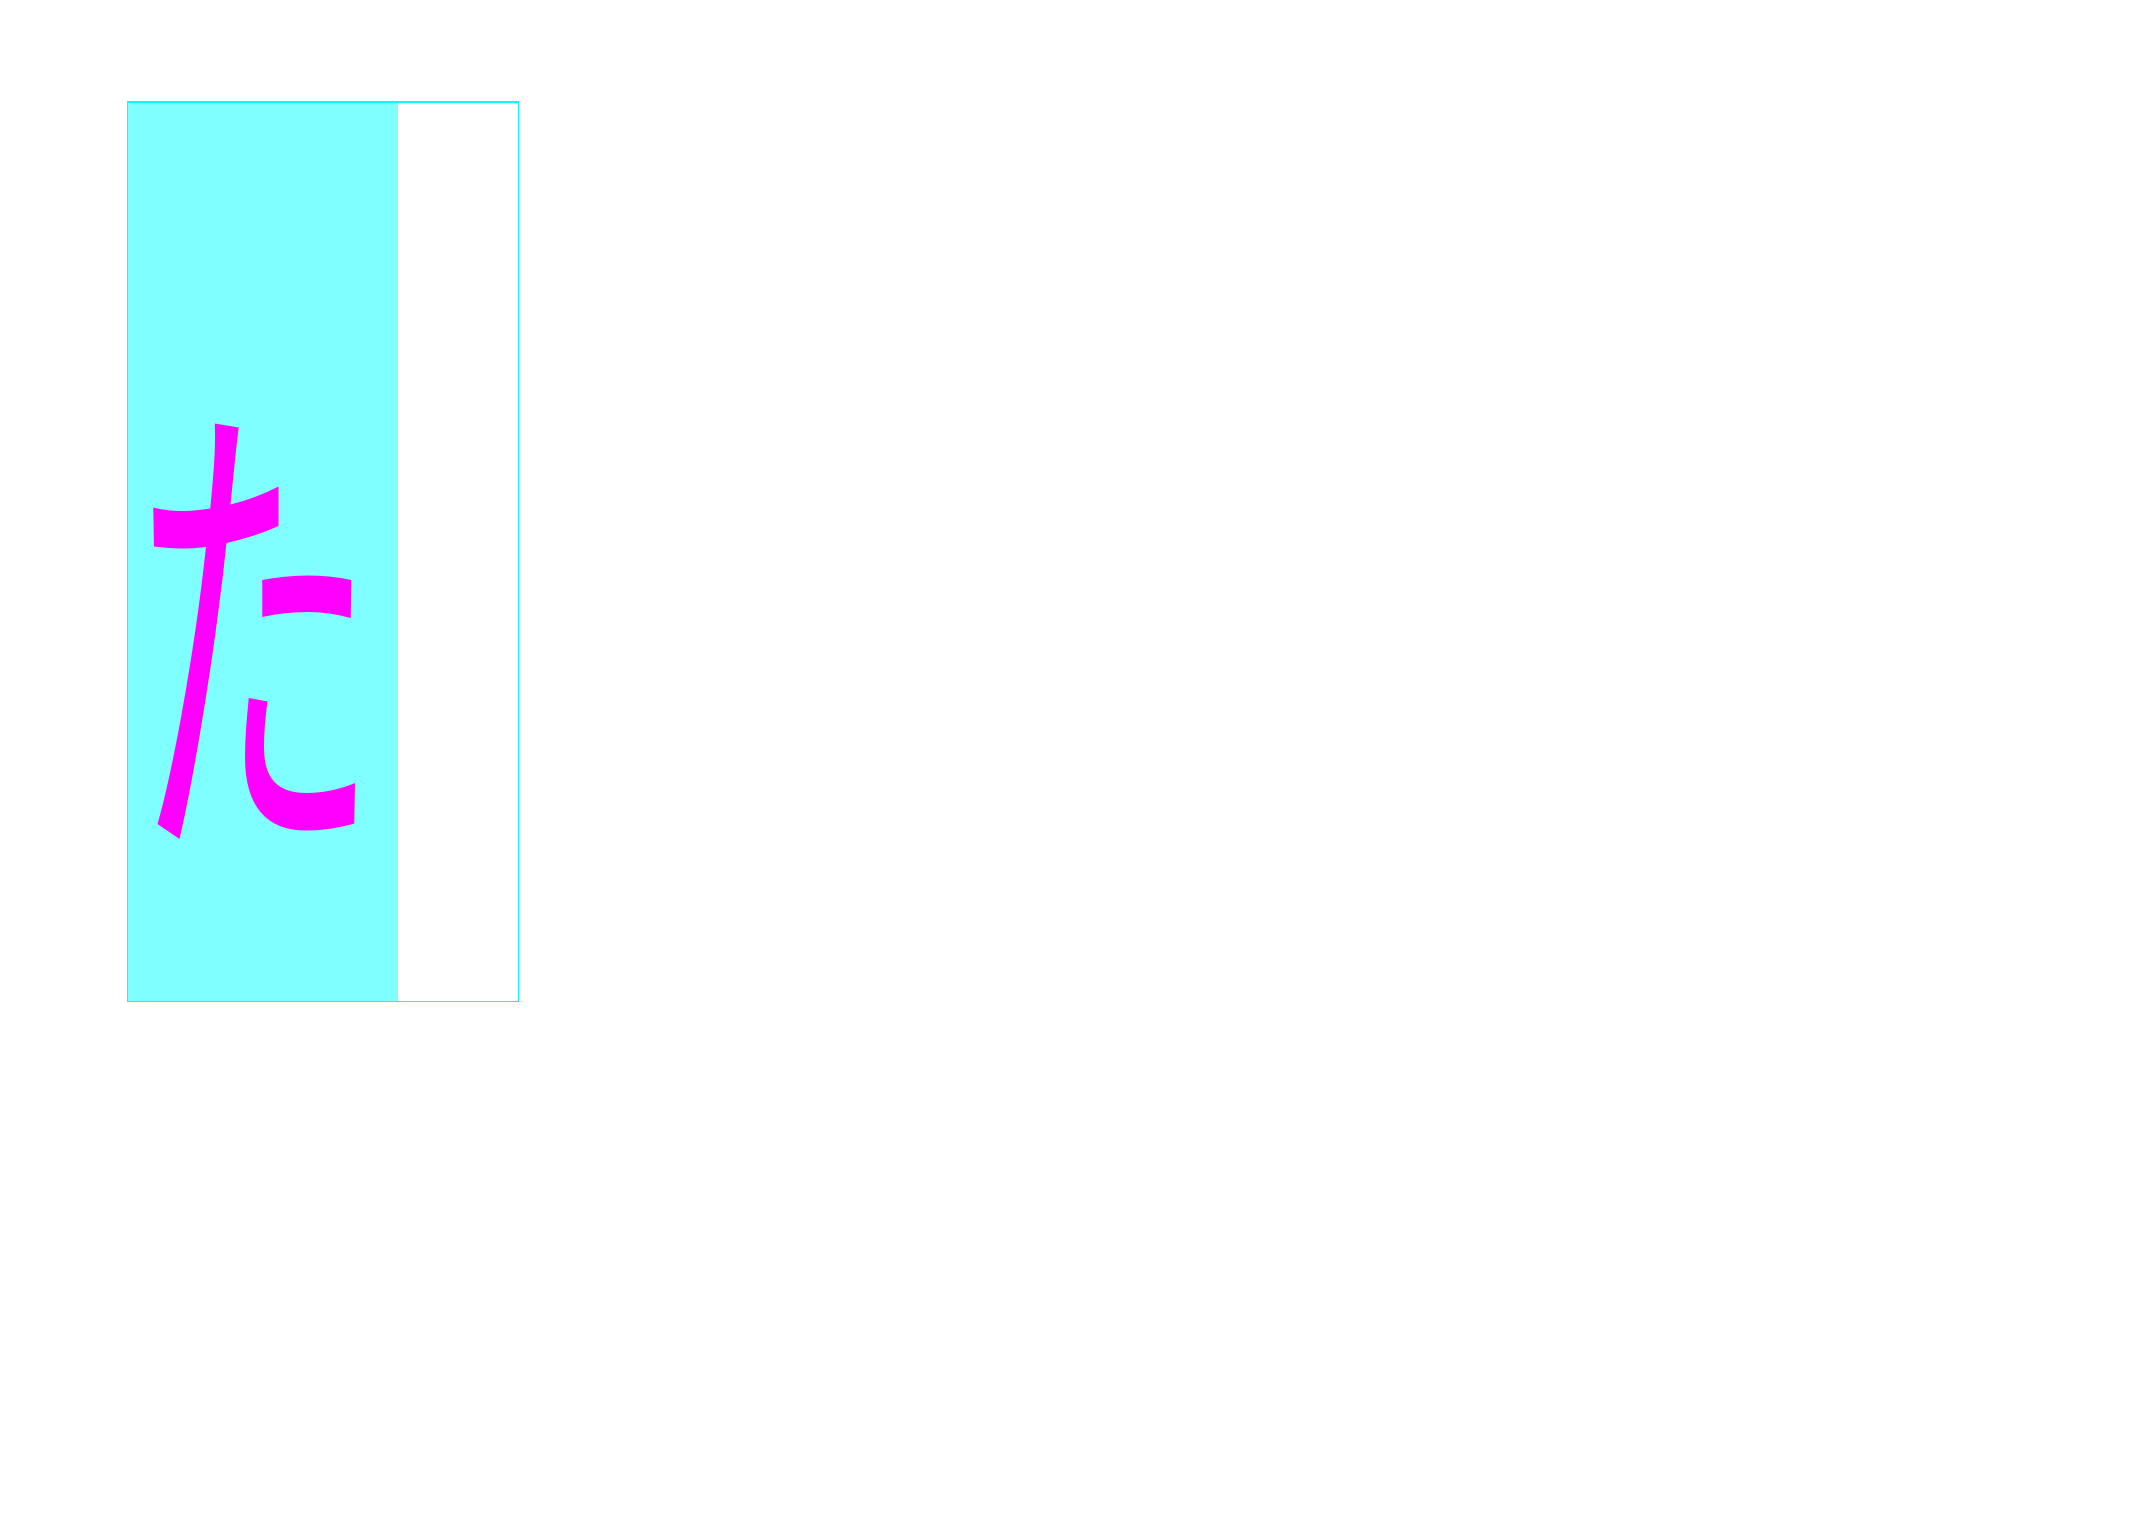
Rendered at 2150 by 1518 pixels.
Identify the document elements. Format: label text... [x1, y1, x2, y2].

text わかってました [127, 90, 2023, 1013]
